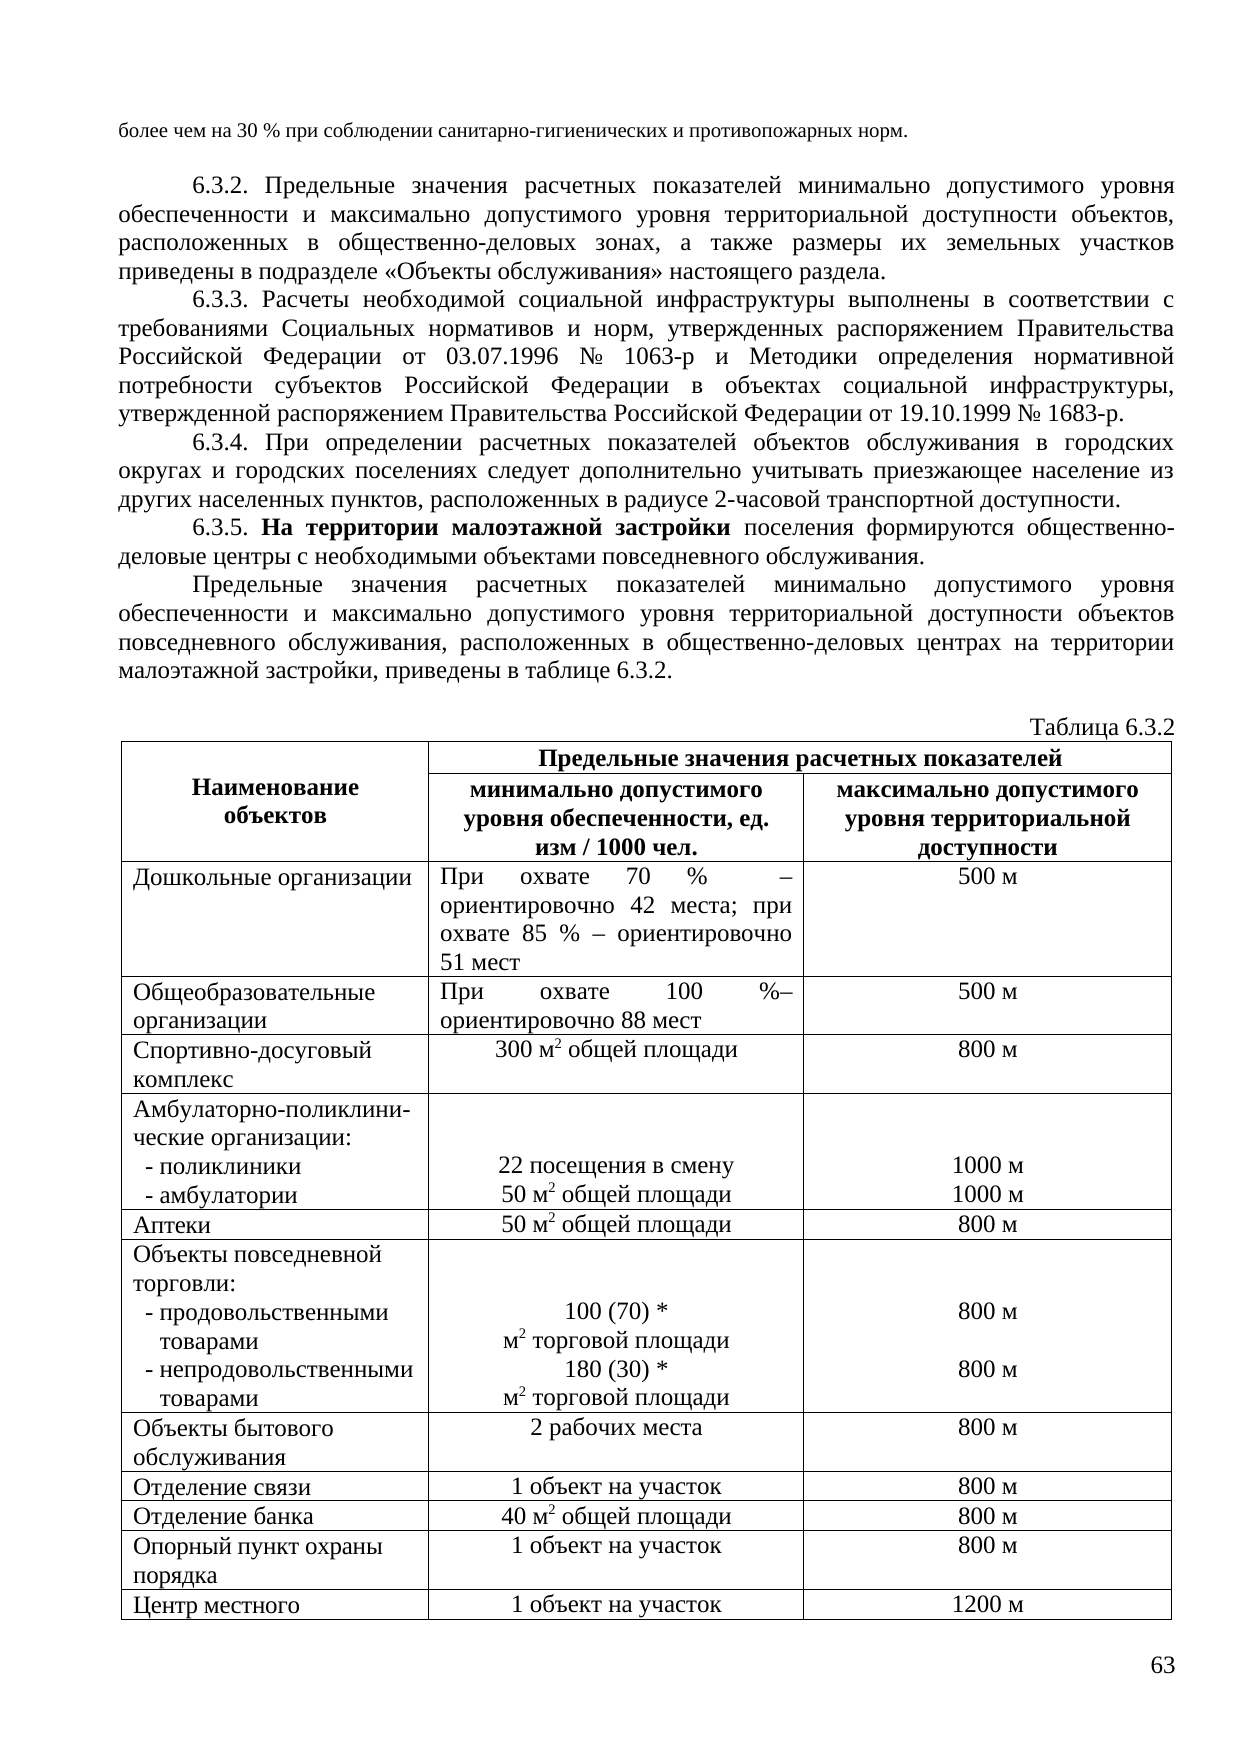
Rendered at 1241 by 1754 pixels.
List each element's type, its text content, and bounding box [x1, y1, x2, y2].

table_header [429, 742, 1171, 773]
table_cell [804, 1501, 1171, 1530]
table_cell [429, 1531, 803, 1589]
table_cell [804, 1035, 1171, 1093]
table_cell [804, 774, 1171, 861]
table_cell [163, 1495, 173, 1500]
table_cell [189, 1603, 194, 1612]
text 6.3.2. Предельные значения расчетных показателей минимально допустимого уровня обеспеченности и максимально допустимого уровня территориальной доступности объектов, расположенных в общественно-деловых зонах, а также размеры их земельных участков приведены в подразделе «Объекты обслуживания» настоящего раздела. [118, 171, 1175, 285]
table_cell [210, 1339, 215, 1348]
text Таблица 6.3.2 [118, 712, 1175, 741]
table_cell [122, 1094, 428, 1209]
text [118, 118, 1175, 142]
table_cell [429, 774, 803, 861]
text 6.3.5. На территории малоэтажной застройки поселения формируются общественно-деловые центры с необходимыми объектами повседневного обслуживания. [118, 513, 1175, 570]
text 6.3.4. При определении расчетных показателей объектов обслуживания в городских округах и городских поселениях следует дополнительно учитывать приезжающее население из других населенных пунктов, расположенных в радиусе 2-часовой транспортной доступности. [118, 427, 1175, 513]
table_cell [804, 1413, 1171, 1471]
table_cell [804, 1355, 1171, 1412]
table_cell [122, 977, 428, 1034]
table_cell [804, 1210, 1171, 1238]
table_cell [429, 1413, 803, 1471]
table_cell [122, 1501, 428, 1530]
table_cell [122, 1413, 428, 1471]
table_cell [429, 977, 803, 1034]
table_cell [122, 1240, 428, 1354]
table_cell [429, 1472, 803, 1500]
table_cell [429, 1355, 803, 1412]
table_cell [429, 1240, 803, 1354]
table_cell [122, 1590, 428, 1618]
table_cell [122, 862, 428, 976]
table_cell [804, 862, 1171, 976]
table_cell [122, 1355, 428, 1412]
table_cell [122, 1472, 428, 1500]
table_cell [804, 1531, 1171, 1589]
text 6.3.3. Расчеты необходимой социальной инфраструктуры выполнены в соответствии с требованиями Социальных нормативов и норм, утвержденных распоряжением Правительства Российской Федерации от 03.07.1996 № 1063-р и Методики определения нормативной потребности субъектов Российской Федерации в объектах социальной инфраструктуры, утвержденной распоряжением Правительства Российской Федерации от 19.10.1999 № 1683-р. [118, 285, 1175, 427]
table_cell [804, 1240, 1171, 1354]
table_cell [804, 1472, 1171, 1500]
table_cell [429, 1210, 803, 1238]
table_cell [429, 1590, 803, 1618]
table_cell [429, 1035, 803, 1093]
text Предельные значения расчетных показателей минимально допустимого уровня обеспеченности и максимально допустимого уровня территориальной доступности объектов повседневного обслуживания, расположенных в общественно-деловых центрах на территории малоэтажной застройки, приведены в таблице 6.3.2. [118, 570, 1175, 684]
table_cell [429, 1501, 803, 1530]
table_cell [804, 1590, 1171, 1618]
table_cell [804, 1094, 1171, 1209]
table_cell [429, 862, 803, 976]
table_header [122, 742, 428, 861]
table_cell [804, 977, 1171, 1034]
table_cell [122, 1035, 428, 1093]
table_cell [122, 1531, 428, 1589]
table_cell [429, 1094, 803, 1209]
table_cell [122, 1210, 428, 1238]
